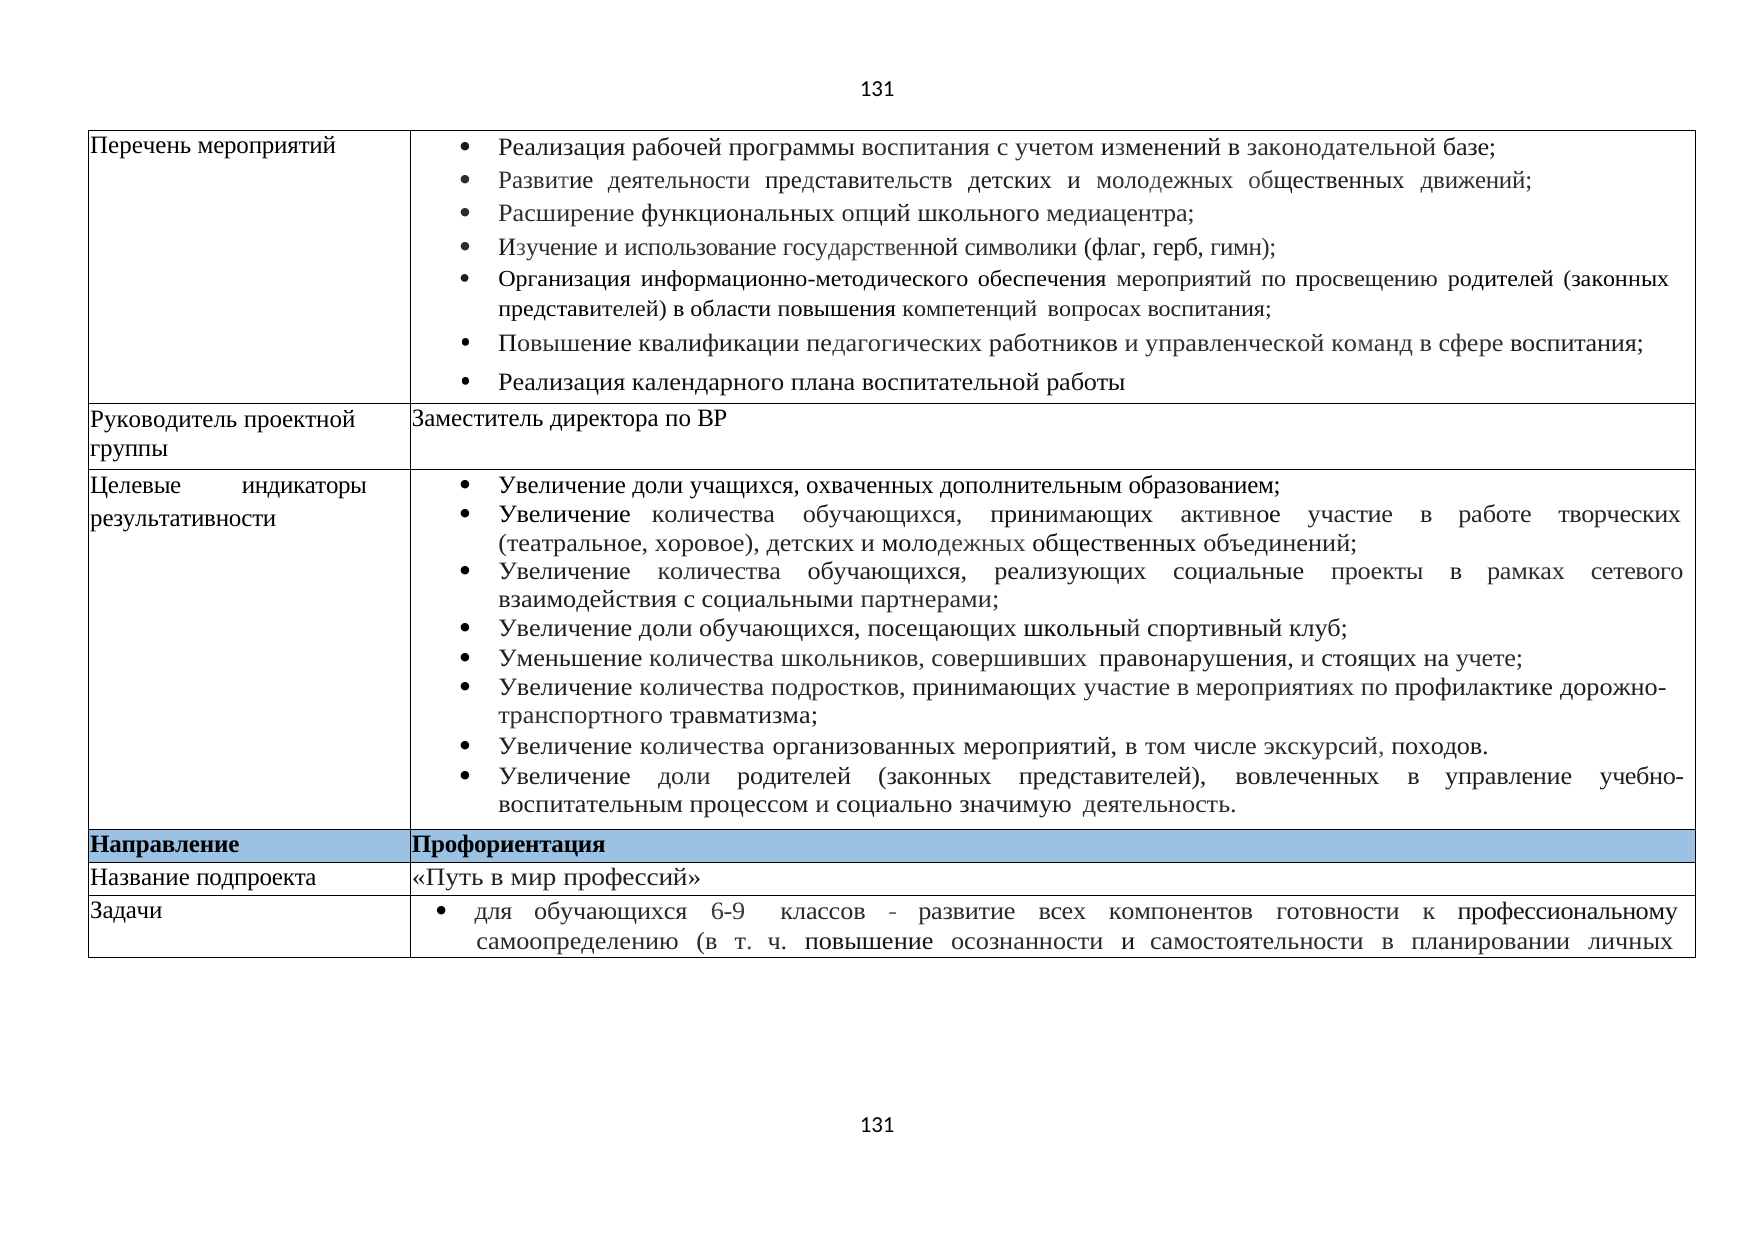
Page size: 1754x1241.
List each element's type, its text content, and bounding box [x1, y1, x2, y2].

table_cell Перечень мероприятий [89, 131, 410, 403]
table_cell Руководитель проектной группы [89, 404, 410, 469]
table_cell Целевые индикаторы результативности [89, 470, 410, 829]
table_cell Название подпроекта [89, 863, 410, 894]
table_cell для обучающихся 6-9 классов - развитие всех компонентов готовности к профессиональному самоопределению (в т. ч. повышение осознанности и самостоятельности в планировании личных [411, 896, 1695, 957]
table_cell Направление [89, 830, 410, 862]
table_cell Заместитель директора по ВР [411, 404, 1695, 469]
table_cell «Путь в мир профессий» [411, 863, 1695, 894]
table_cell Реализация рабочей программы воспитания с учетом изменений в законодательной базе; Развитие деятельности представительств детских и молодежных общественных движений; Расширение функциональных опций школьного медиацентра; Изучение и использование государственной символики (флаг, герб, гимн); Организация информационно-методического обеспечения мероприятий по просвещению родителей (законных представителей) в области повышения компетенций вопросах воспитания; Повышение квалификации педагогических работников и управленческой команд в сфере воспитания; Реализация календарного плана воспитательной работы [411, 131, 1695, 403]
table_cell Задачи [89, 896, 410, 957]
table_cell Профориентация [411, 830, 1695, 862]
table_cell Увеличение доли учащихся, охваченных дополнительным образованием; Увеличение количества обучающихся, принимающих активное участие в работе творческих (театральное, хоровое), детских и молодежных общественных объединений; Увеличение количества обучающихся, реализующих социальные проекты в рамках сетевого взаимодействия с социальными партнерами; Увеличение доли обучающихся, посещающих школьный спортивный клуб; Уменьшение количества школьников, совершивших правонарушения, и стоящих на учете; Увеличение количества подростков, принимающих участие в мероприятиях по профилактике дорожно- транспортного травматизма; Увеличение количества организованных мероприятий, в том числе экскурсий, походов. Увеличение доли родителей (законных представителей), вовлеченных в управление учебно- воспитательным процессом и социально значимую деятельность. [411, 470, 1695, 829]
